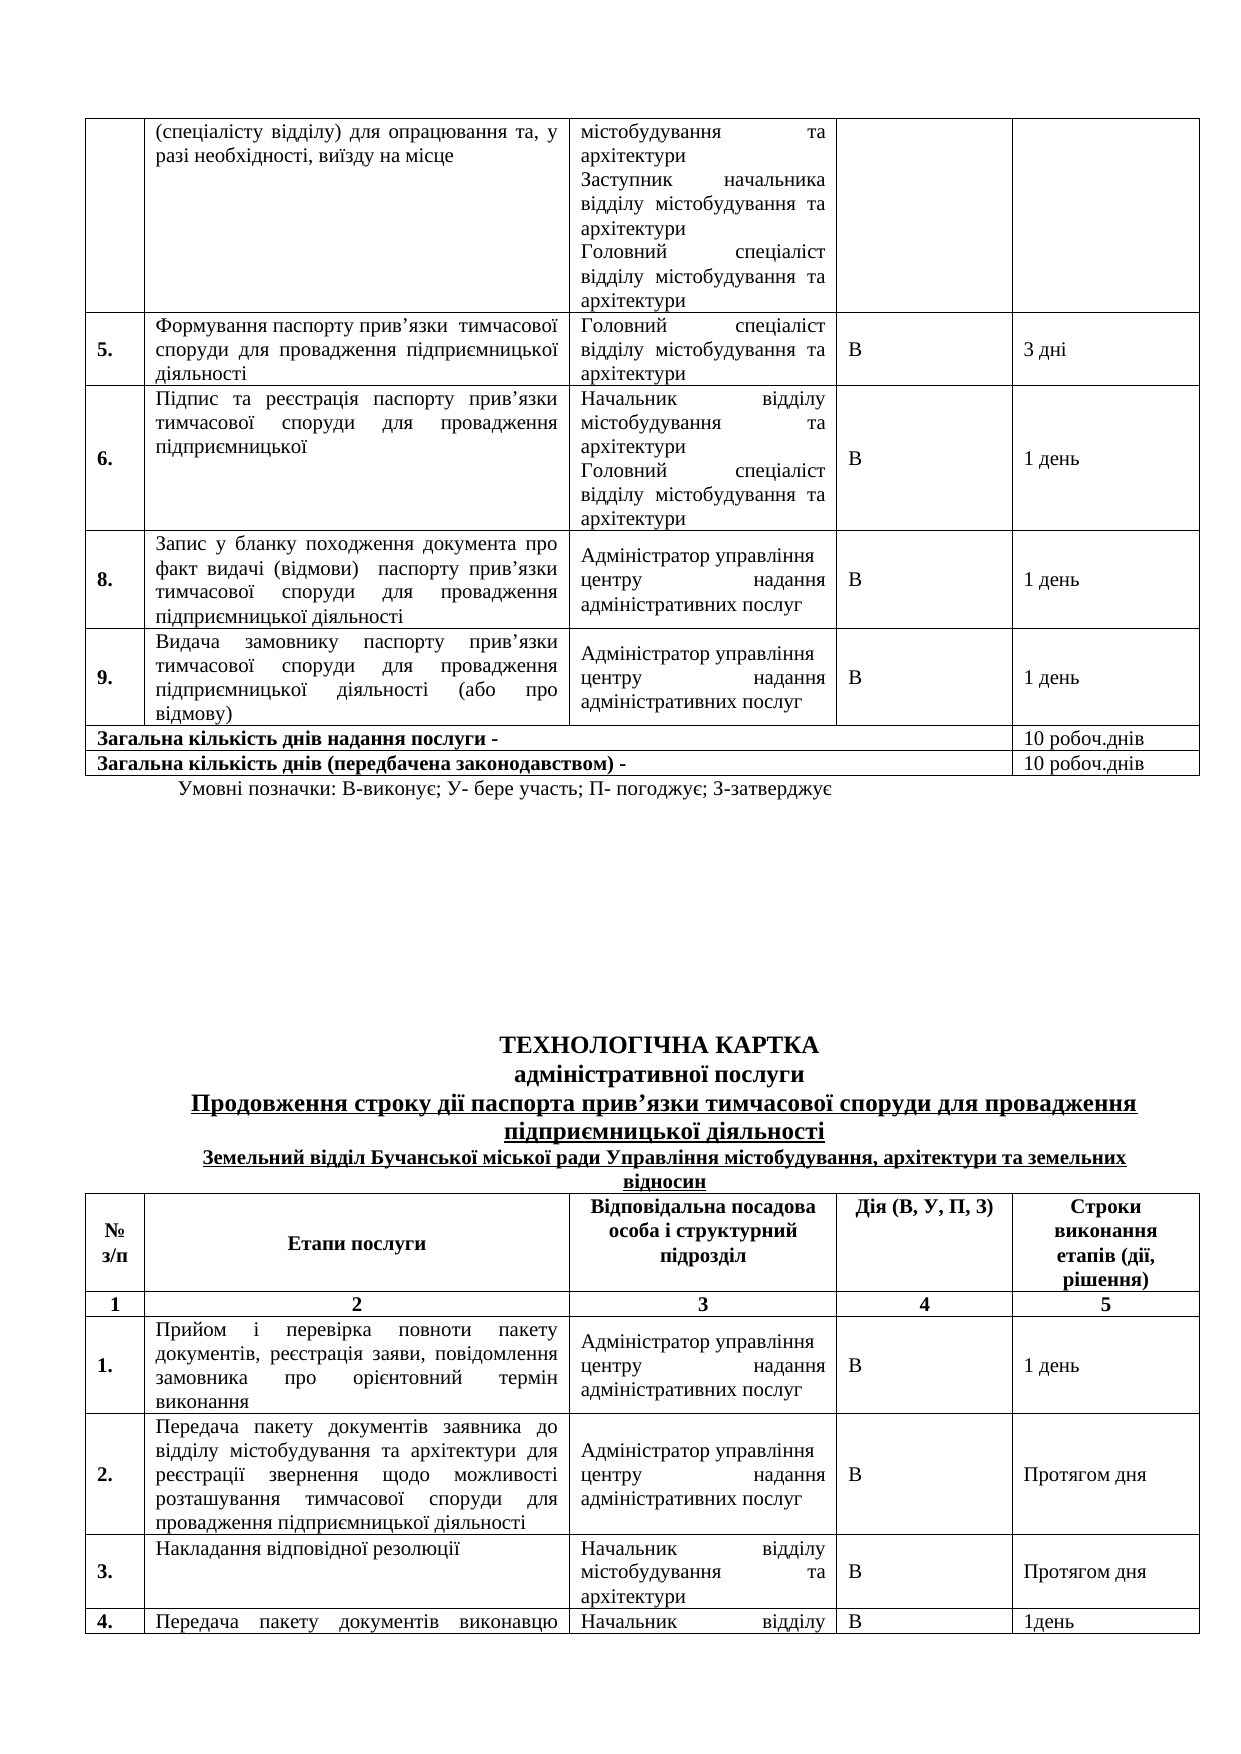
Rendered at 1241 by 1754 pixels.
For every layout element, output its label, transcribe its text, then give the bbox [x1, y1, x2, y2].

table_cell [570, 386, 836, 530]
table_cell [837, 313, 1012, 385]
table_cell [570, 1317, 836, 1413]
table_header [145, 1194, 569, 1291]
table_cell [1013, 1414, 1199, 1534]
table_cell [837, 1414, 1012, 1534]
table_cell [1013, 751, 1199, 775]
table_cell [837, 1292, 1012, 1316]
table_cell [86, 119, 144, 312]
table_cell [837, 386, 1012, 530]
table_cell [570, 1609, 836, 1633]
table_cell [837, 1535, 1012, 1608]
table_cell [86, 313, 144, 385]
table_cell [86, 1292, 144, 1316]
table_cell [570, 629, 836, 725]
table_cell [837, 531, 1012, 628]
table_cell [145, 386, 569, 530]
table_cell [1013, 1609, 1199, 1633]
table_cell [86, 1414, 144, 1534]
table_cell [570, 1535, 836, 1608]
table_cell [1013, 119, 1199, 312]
text адміністративної послуги [354, 1059, 964, 1088]
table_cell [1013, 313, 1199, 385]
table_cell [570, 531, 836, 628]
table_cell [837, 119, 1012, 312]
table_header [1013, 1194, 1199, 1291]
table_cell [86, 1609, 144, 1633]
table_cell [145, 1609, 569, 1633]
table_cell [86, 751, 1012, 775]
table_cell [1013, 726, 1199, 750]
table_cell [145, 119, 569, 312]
text ТЕХНОЛОГІЧНА КАРТКА [354, 1030, 964, 1059]
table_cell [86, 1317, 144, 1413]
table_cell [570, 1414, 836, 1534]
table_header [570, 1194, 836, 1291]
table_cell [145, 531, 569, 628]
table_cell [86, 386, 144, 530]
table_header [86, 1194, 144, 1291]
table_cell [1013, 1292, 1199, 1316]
text Продовження строку дії паспорта прив’язки тимчасової споруди для провадження підприємницької діяльності [177, 1088, 1152, 1145]
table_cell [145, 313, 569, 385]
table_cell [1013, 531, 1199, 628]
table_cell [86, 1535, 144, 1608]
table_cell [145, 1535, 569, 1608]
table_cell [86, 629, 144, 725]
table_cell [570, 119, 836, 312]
text Умовні позначки: В-виконує; У- бере участь; П- погоджує; З-затверджує [177, 776, 1152, 800]
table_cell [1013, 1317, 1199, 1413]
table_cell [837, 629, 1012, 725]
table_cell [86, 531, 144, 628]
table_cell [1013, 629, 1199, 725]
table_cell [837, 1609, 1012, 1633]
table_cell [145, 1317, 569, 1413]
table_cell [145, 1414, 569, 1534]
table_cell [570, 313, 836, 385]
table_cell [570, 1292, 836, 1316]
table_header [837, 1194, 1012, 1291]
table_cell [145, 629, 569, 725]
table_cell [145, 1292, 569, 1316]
text Земельний відділ Бучанської міської ради Управління містобудування, архітектури та земельних відносин [177, 1145, 1152, 1193]
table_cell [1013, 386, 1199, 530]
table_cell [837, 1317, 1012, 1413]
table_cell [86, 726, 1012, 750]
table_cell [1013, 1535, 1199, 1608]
